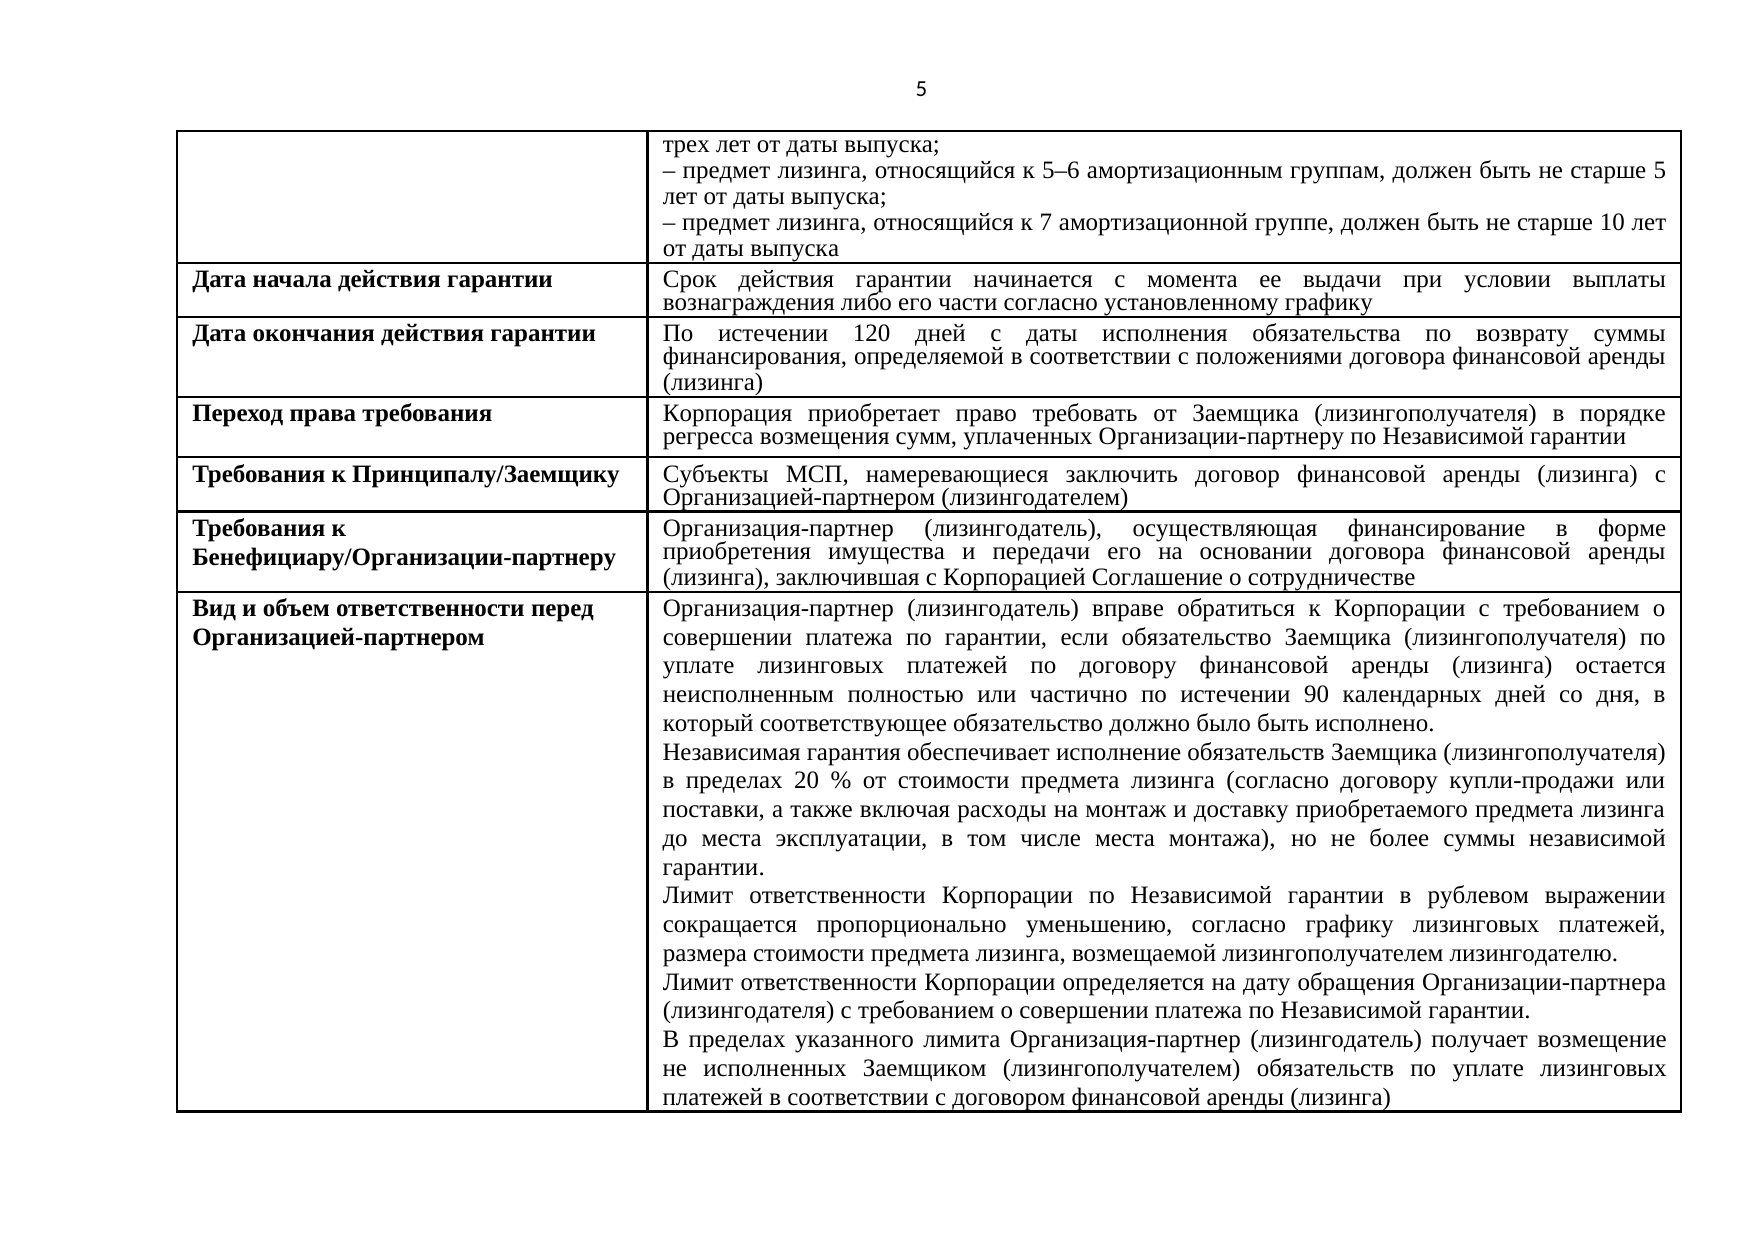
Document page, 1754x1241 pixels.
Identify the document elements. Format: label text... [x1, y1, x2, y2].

table_cell Дата окончания действия гарантии [178, 318, 646, 396]
table_cell Срок действия гарантии начинается с момента ее выдачи при условии выплаты вознаграждения либо его части согласно установленному графику [649, 264, 1680, 316]
table_cell Организация-партнер (лизингодатель) вправе обратиться к Корпорации с требованием о совершении платежа по гарантии, если обязательство Заемщика (лизингополучателя) по уплате лизинговых платежей по договору финансовой аренды (лизинга) остается неисполненным полностью или частично по истечении 90 календарных дней со дня, в который соответствующее обязательство должно было быть исполнено. Независимая гарантия обеспечивает исполнение обязательств Заемщика (лизингополучателя) в пределах 20 % от стоимости предмета лизинга (согласно договору купли-продажи или поставки, а также включая расходы на монтаж и доставку приобретаемого предмета лизинга до места эксплуатации, в том числе места монтажа), но не более суммы независимой гарантии. Лимит ответственности Корпорации по Независимой гарантии в рублевом выражении сокращается пропорционально уменьшению, согласно графику лизинговых платежей, размера стоимости предмета лизинга, возмещаемой лизингополучателем лизингодателю. Лимит ответственности Корпорации определяется на дату обращения Организации-партнера (лизингодателя) с требованием о совершении платежа по Независимой гарантии. В пределах указанного лимита Организация-партнер (лизингодатель) получает возмещение не исполненных Заемщиком (лизингополучателем) обязательств по уплате лизинговых платежей в соответствии с договором финансовой аренды (лизинга) [649, 593, 1680, 1110]
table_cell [178, 132, 646, 262]
table_cell Субъекты МСП, намеревающиеся заключить договор финансовой аренды (лизинга) с Организацией-партнером (лизингодателем) [649, 458, 1680, 510]
table_cell Организация-партнер (лизингодатель), осуществляющая финансирование в форме приобретения имущества и передачи его на основании договора финансовой аренды (лизинга), заключившая с Корпорацией Соглашение о сотрудничестве [649, 513, 1680, 591]
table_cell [649, 132, 1680, 262]
table_cell Требования к Бенефициару/Организации-партнеру [178, 513, 646, 591]
table_cell Требования к Принципалу/Заемщику [178, 458, 646, 510]
table_cell Дата начала действия гарантии [178, 264, 646, 316]
table_cell Вид и объем ответственности перед Организацией-партнером [178, 593, 646, 1110]
table_cell По истечении 120 дней с даты исполнения обязательства по возврату суммы финансирования, определяемой в соответствии с положениями договора финансовой аренды (лизинга) [649, 318, 1680, 396]
table_cell Переход права требования [178, 398, 646, 456]
table_cell Корпорация приобретает право требовать от Заемщика (лизингополучателя) в порядке регресса возмещения сумм, уплаченных Организации-партнеру по Независимой гарантии [649, 398, 1680, 456]
